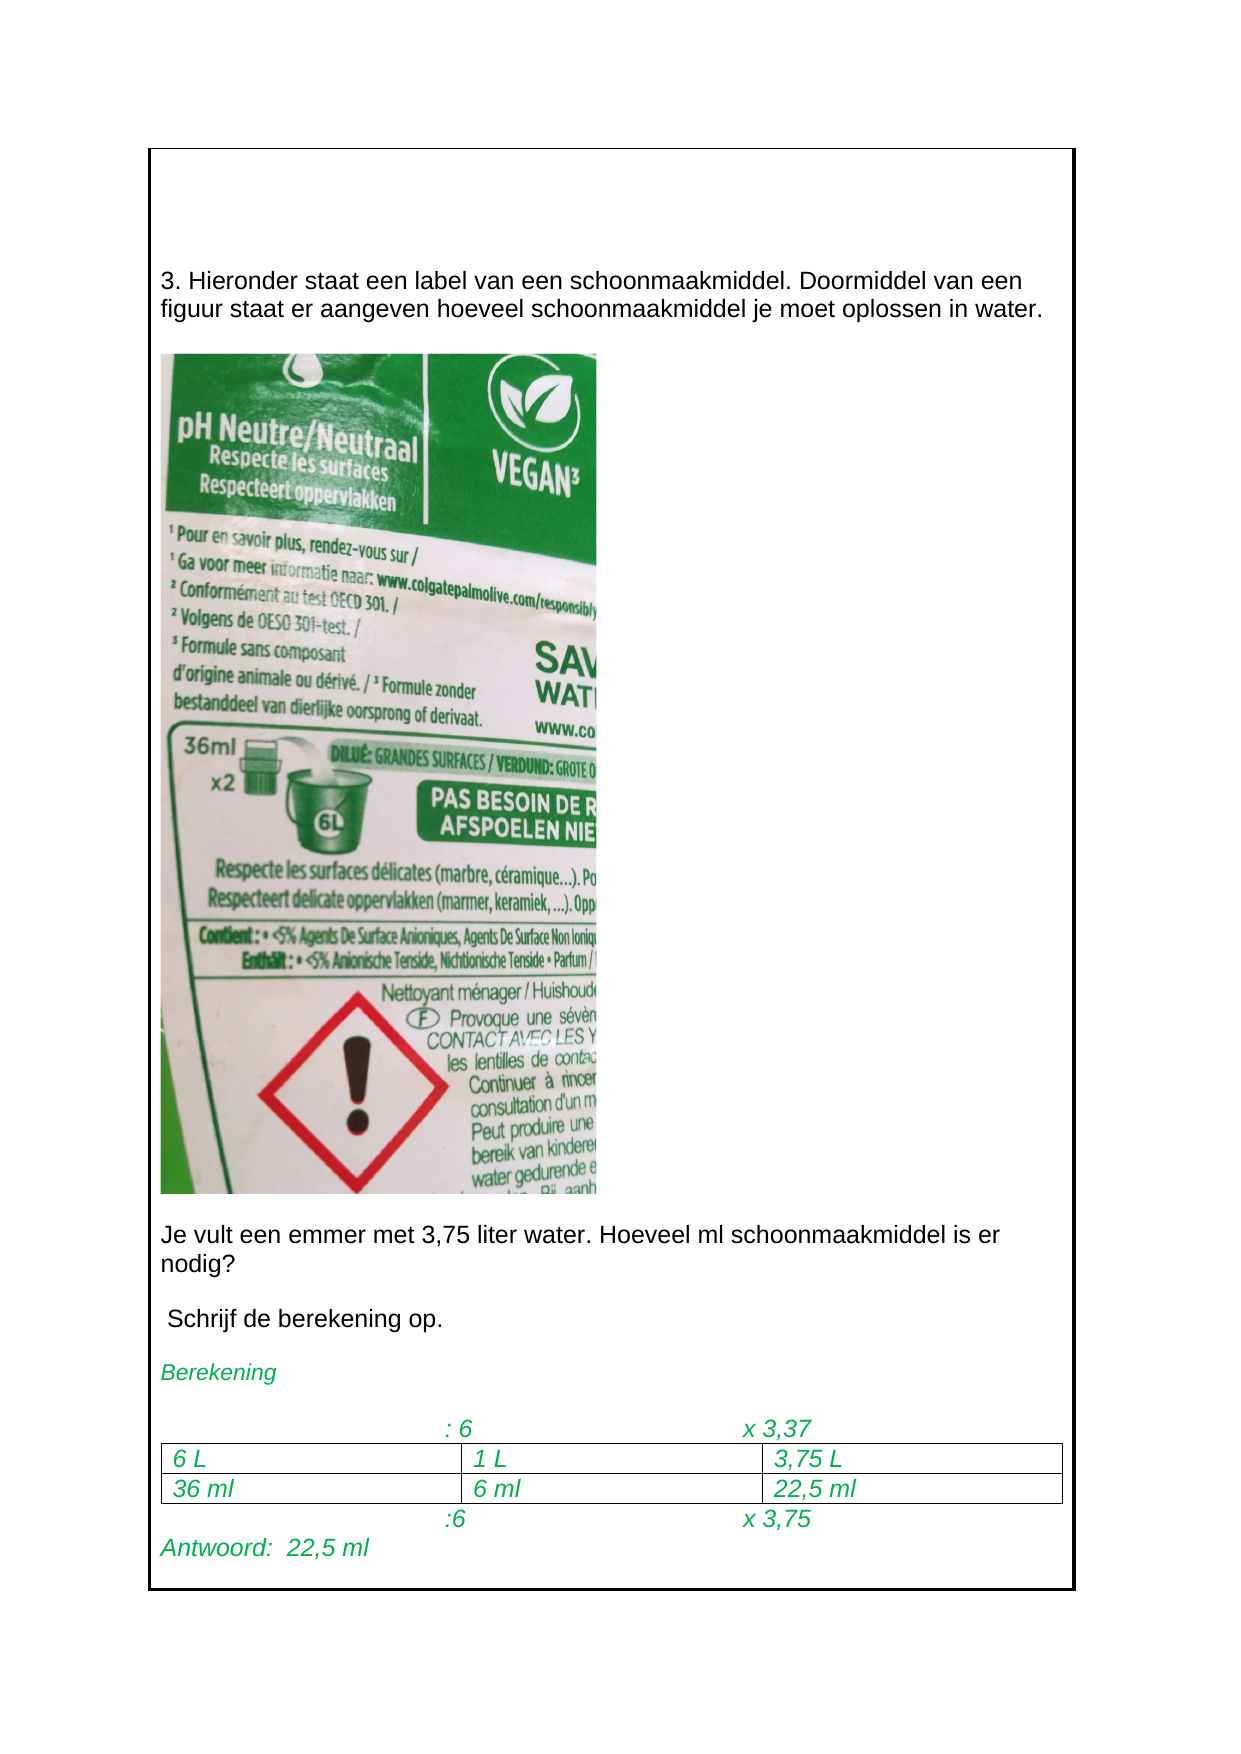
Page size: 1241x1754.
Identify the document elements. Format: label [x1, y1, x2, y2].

picture [160, 355, 597, 1194]
table_cell [151, 149, 1072, 1588]
